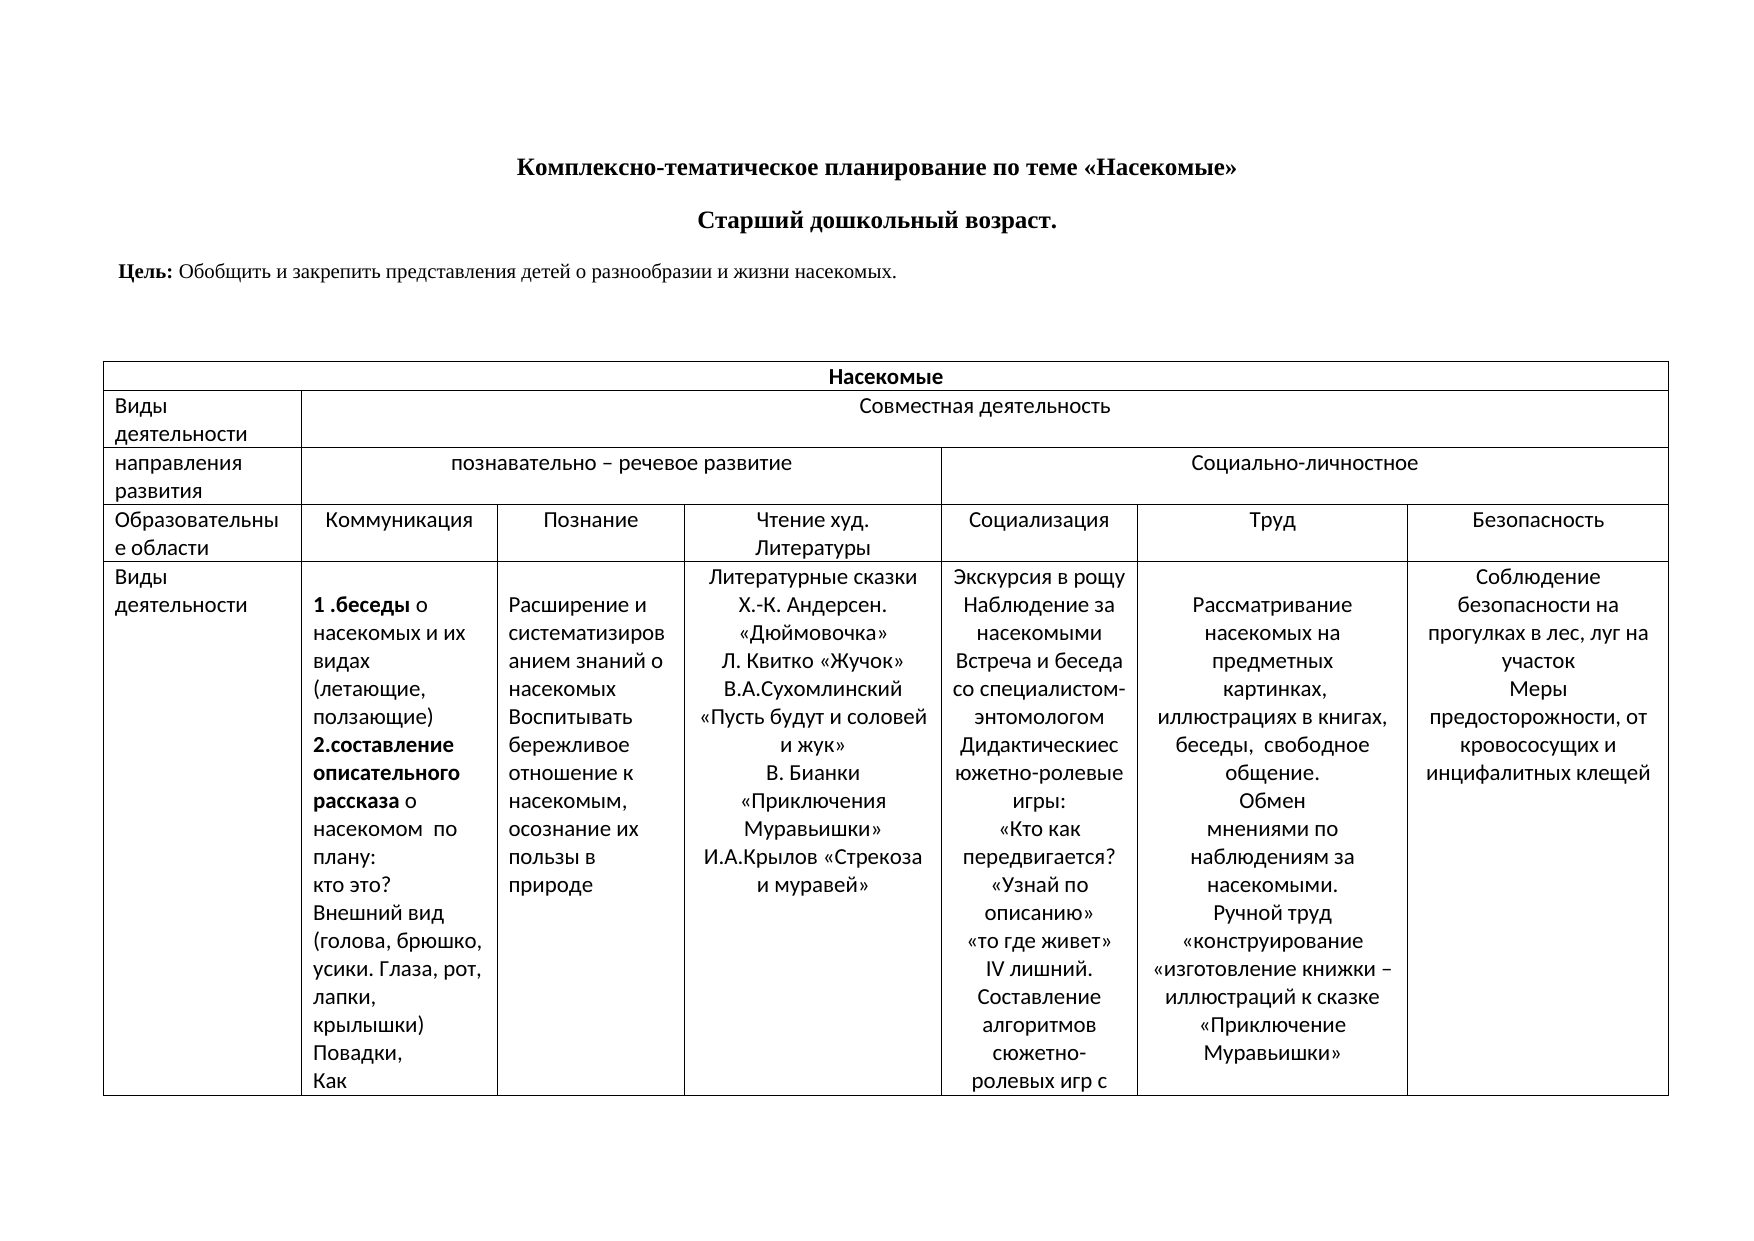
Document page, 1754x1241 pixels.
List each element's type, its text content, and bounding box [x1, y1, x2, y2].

table_cell направления развития [104, 448, 301, 504]
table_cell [1138, 562, 1407, 1094]
table_cell Совместная деятельность [302, 391, 1668, 447]
table_cell Образовательные области [104, 505, 301, 561]
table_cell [302, 562, 497, 1094]
table_header Насекомые [104, 362, 1668, 390]
table_cell познавательно – речевое развитие [302, 448, 941, 504]
table_cell Социализация [942, 505, 1137, 561]
table_cell Социально-личностное [942, 448, 1668, 504]
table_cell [685, 562, 941, 1094]
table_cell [942, 562, 1137, 1094]
table_cell Безопасность [1408, 505, 1668, 561]
table_cell Коммуникация [302, 505, 497, 561]
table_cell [1408, 562, 1668, 1094]
table_cell Познание [498, 505, 684, 561]
text Старший дошкольный возраст. [118, 206, 1636, 234]
text Цель: Обобщить и закрепить представления детей о разнообразии и жизни насекомых. [118, 259, 1636, 283]
text Комплексно-тематическое планирование по теме «Насекомые» [118, 152, 1636, 180]
table_cell Виды деятельности [104, 391, 301, 447]
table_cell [498, 562, 684, 1094]
table_cell Чтение худ. Литературы [685, 505, 941, 561]
table_cell Труд [1138, 505, 1407, 561]
table_cell Виды деятельности [104, 562, 301, 1094]
